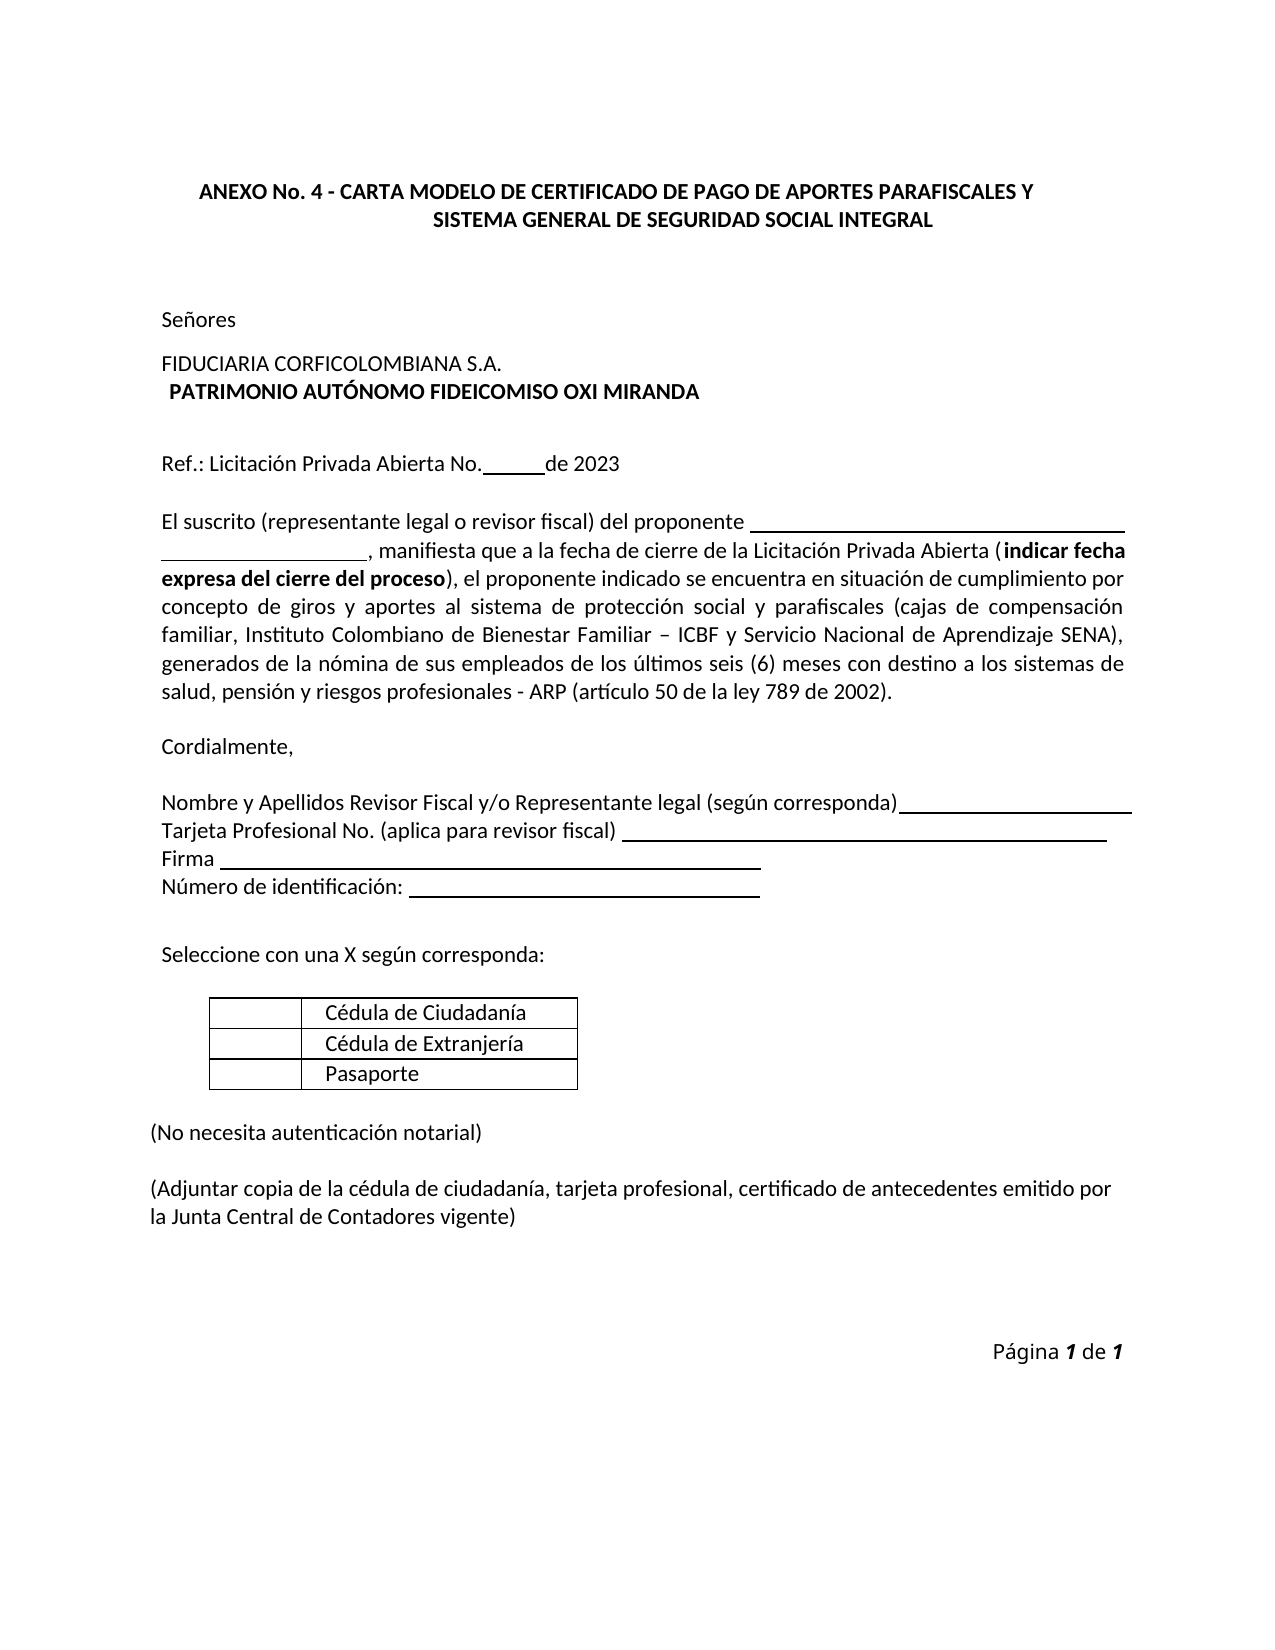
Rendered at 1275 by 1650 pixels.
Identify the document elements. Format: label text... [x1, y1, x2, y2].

text (No necesita autenticación notarial) [150, 1118, 1171, 1146]
table_cell [210, 1029, 301, 1058]
table_cell Pasaporte [302, 1060, 577, 1088]
text FIDUCIARIA CORFICOLOMBIANA S.A. [161, 349, 1171, 377]
table_cell Cédula de Extranjería [302, 1029, 577, 1058]
subtitle PATRIMONIO AUTÓNOMO FIDEICOMISO OXI MIRANDA [169, 377, 1171, 405]
table_cell [210, 1060, 301, 1088]
text Seleccione con una X según corresponda: [161, 940, 1171, 968]
table_header Cédula de Ciudadanía [302, 999, 577, 1028]
table_header [210, 999, 301, 1028]
text Nombre y Apellidos Revisor Fiscal y/o Representante legal (según corresponda) Tarjeta Profesional No. (aplica para revisor fiscal) Firma [161, 788, 1132, 872]
text Señores [161, 305, 1171, 333]
text Cordialmente, [161, 732, 1171, 760]
text (Adjuntar copia de la cédula de ciudadanía, tarjeta profesional, certificado de antecedentes emitido por la Junta Central de Contadores vigente) [150, 1174, 1116, 1230]
text Página 1 de 1 [139, 1337, 1125, 1366]
text Ref.: Licitación Privada Abierta No. de 2023 [161, 449, 1171, 477]
subtitle ANEXO No. 4 - CARTA MODELO DE CERTIFICADO DE PAGO DE APORTES PARAFISCALES Y SISTEMA GENERAL DE SEGURIDAD SOCIAL INTEGRAL [199, 177, 1103, 233]
text El suscrito (representante legal o revisor fiscal) del proponente [161, 507, 1171, 535]
text Número de identificación: [161, 872, 1171, 900]
text , manifiesta que a la fecha de cierre de la Licitación Privada Abierta (indicar fecha expresa del cierre del proceso), el proponente indicado se encuentra en situación de cumplimiento por concepto de giros y aportes al sistema de protección social y parafiscales (cajas de compensación familiar, Instituto Colombiano de Bienestar Familiar – ICBF y Servicio Nacional de Aprendizaje SENA), generados de la nómina de sus empleados de los últimos seis (6) meses con destino a los sistemas de salud, pensión y riesgos profesionales - ARP (artículo 50 de la ley 789 de 2002). [161, 536, 1126, 705]
